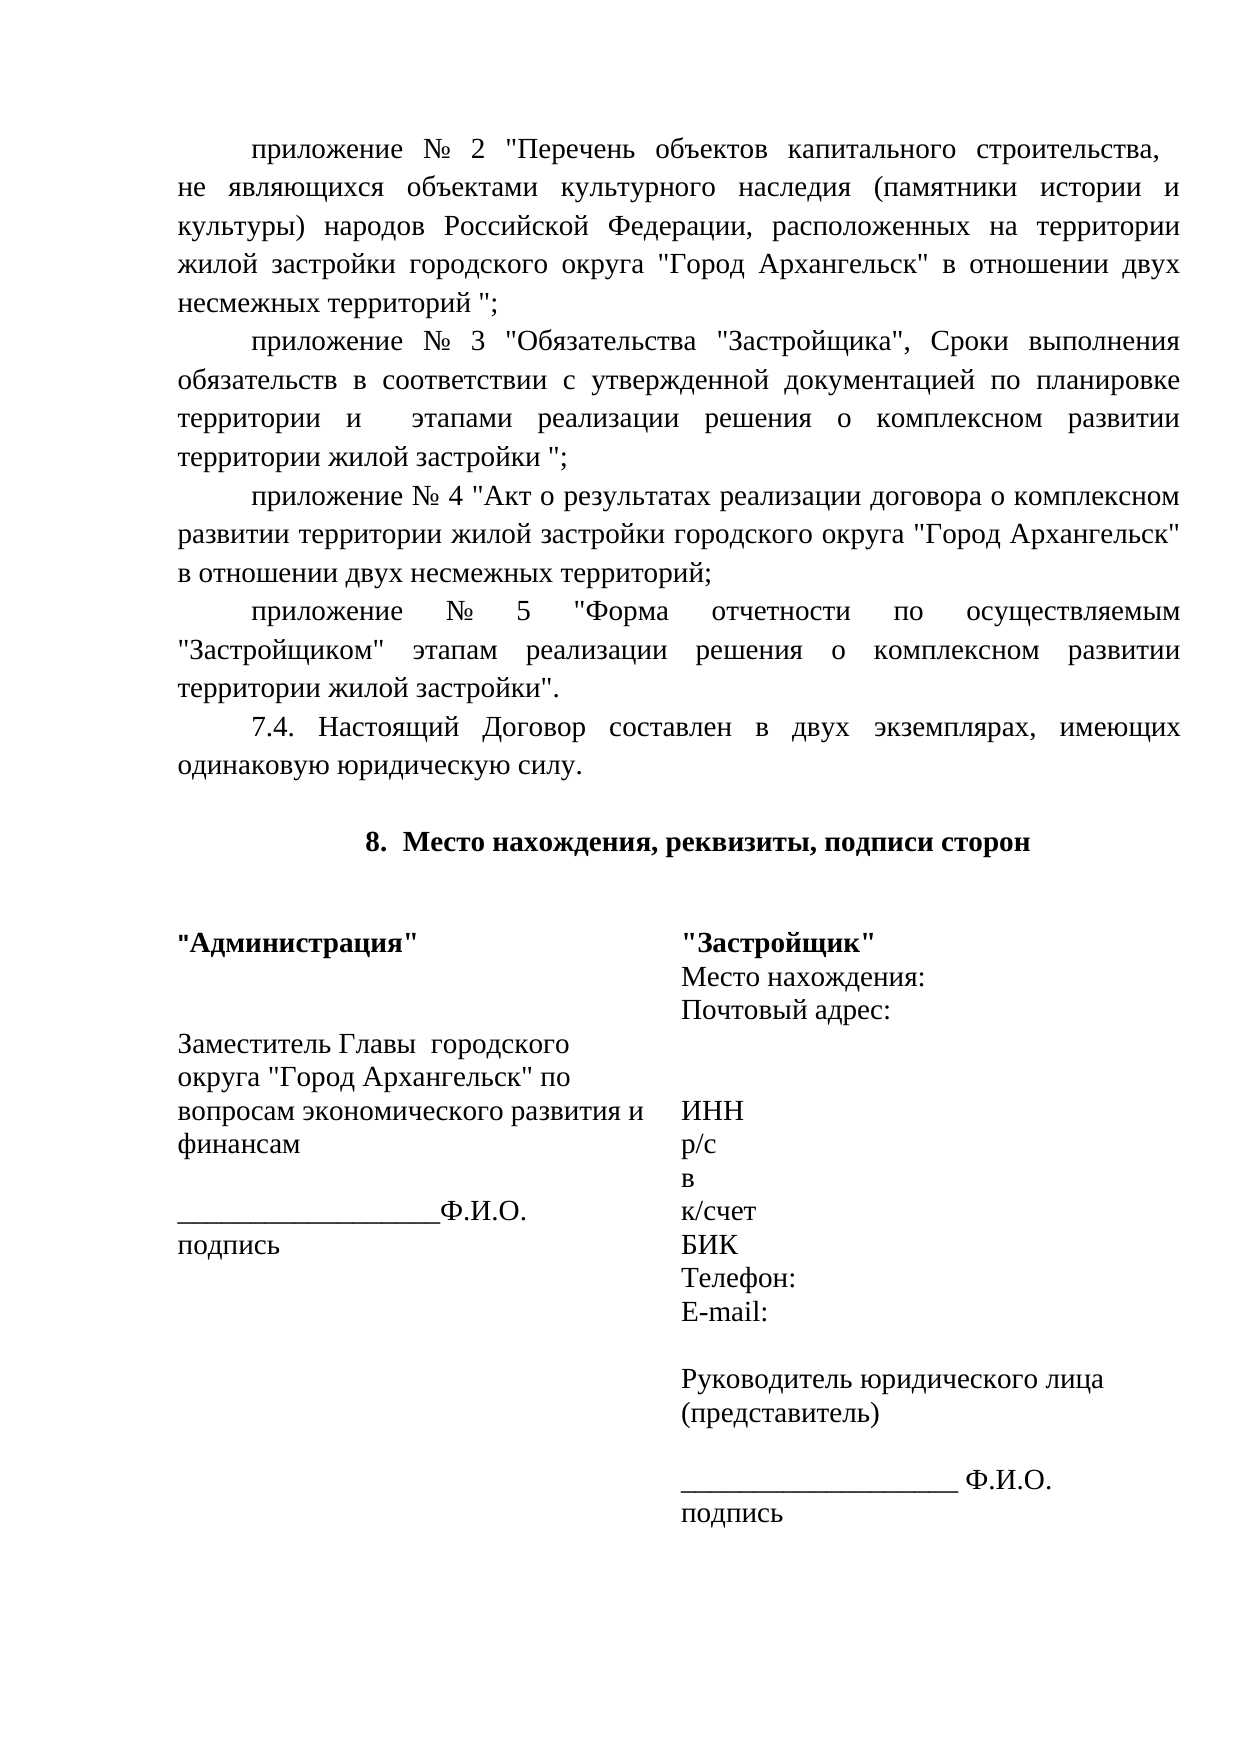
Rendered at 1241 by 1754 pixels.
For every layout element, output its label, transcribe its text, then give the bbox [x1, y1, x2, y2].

text приложение № 4 "Акт о результатах реализации договора о комплексном развитии территории жилой застройки городского округа "Город Архангельск" в отношении двух несмежных территорий; [177, 478, 1181, 588]
text приложение № 5 "Форма отчетности по осуществляемым "Застройщиком" этапам реализации решения о комплексном развитии территории жилой застройки". [177, 593, 1181, 704]
text 7.4. Настоящий Договор составлен в двух экземплярах, имеющих одинаковую юридическую силу. [177, 709, 1181, 781]
list Место нахождения, реквизиты, подписи сторон [215, 824, 1181, 858]
text приложение № 3 "Обязательства "Застройщика", Сроки выполнения обязательств в соответствии с утвержденной документацией по планировке территории и этапами реализации решения о комплексном развитии территории жилой застройки "; [177, 323, 1181, 473]
table_header "Администрация" Заместитель Главы городского округа "Город Архангельск" по вопросам экономического развития и финансам __________________Ф.И.О. подпись [166, 925, 669, 1531]
table_header "Застройщик" Место нахождения: Почтовый адрес: ИНН р/с в к/счет БИК Телефон: E-mail: Руководитель юридического лица (представитель) ___________________ Ф.И.О. подпись [670, 925, 1163, 1531]
text приложение № 2 "Перечень объектов капитального строительства, не являющихся объектами культурного наследия (памятники истории и культуры) народов Российской Федерации, расположенных на территории жилой застройки городского округа "Город Архангельск" в отношении двух несмежных территорий "; [177, 131, 1181, 318]
